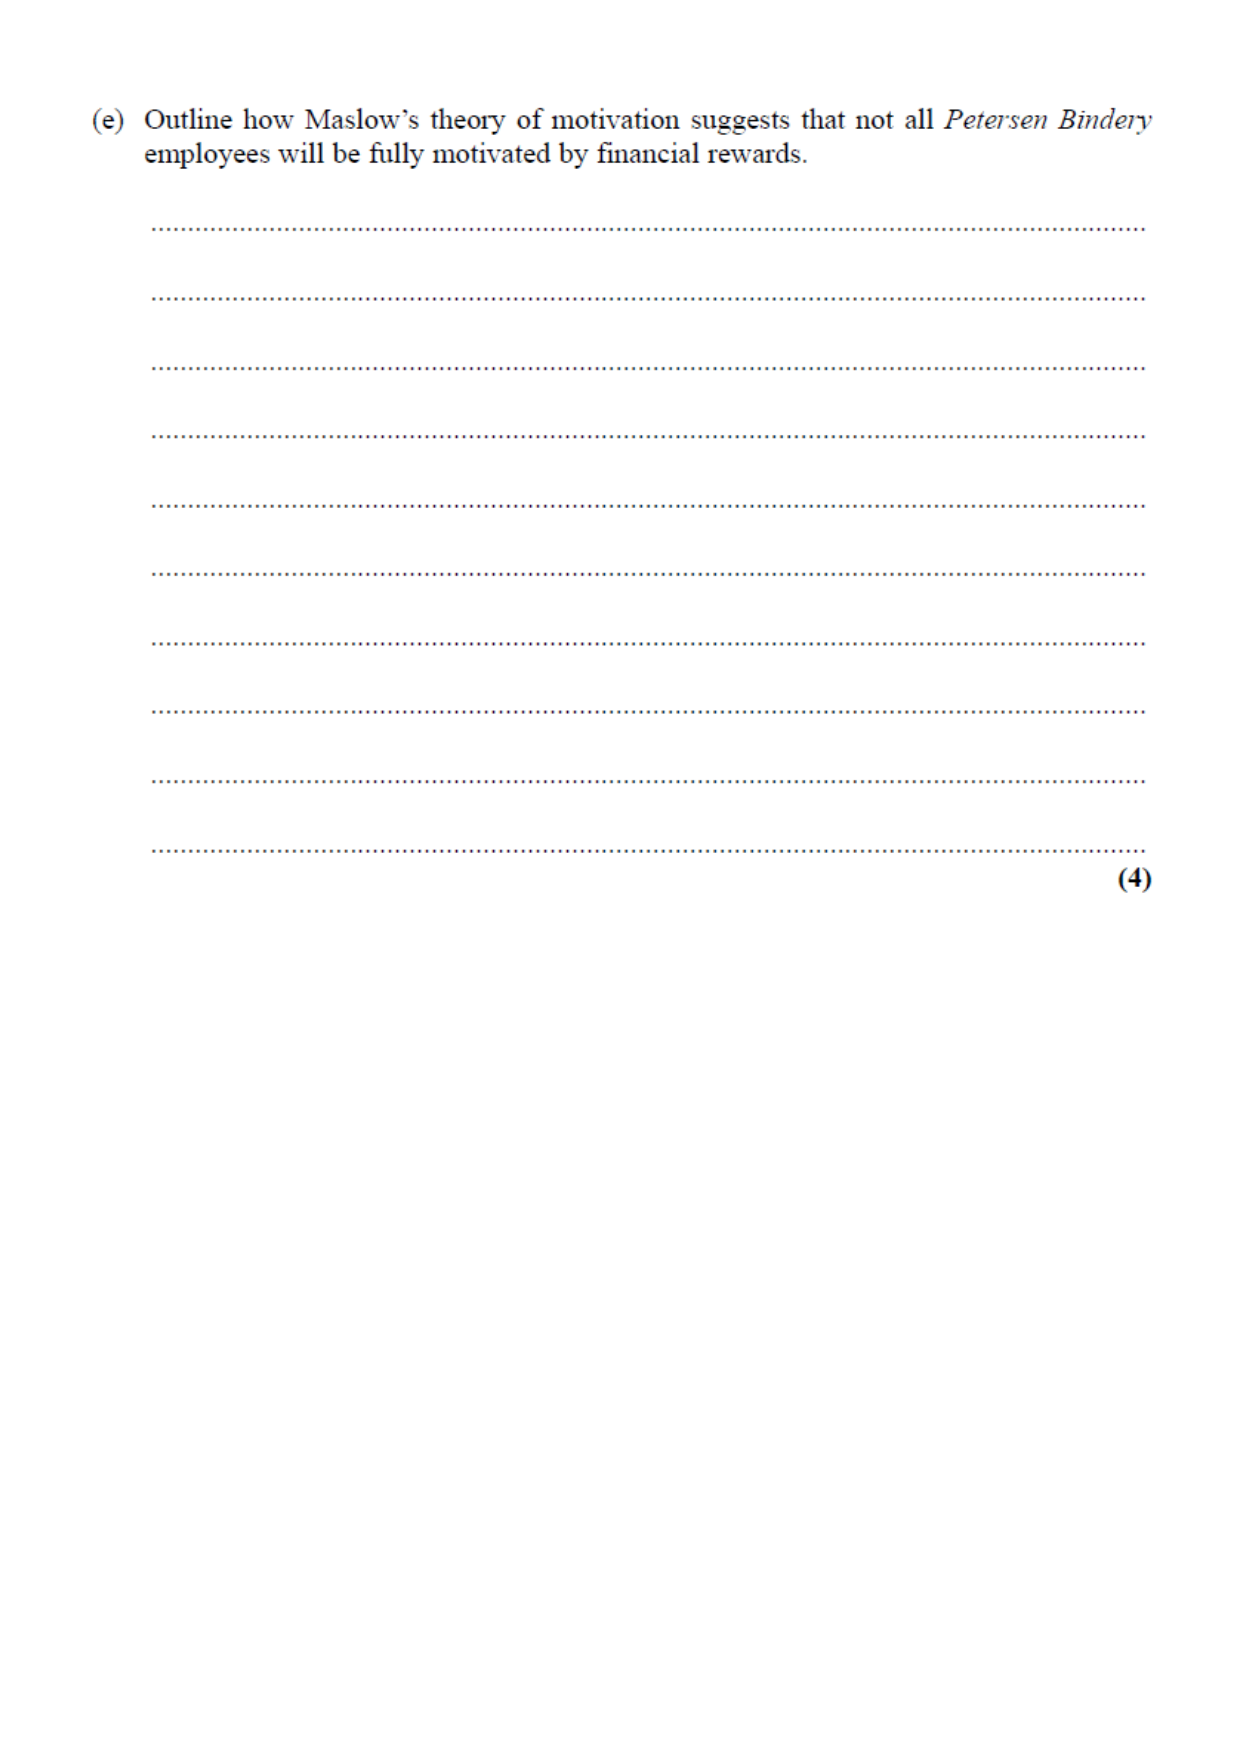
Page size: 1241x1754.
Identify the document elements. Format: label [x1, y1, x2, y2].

picture [75, 93, 1168, 901]
